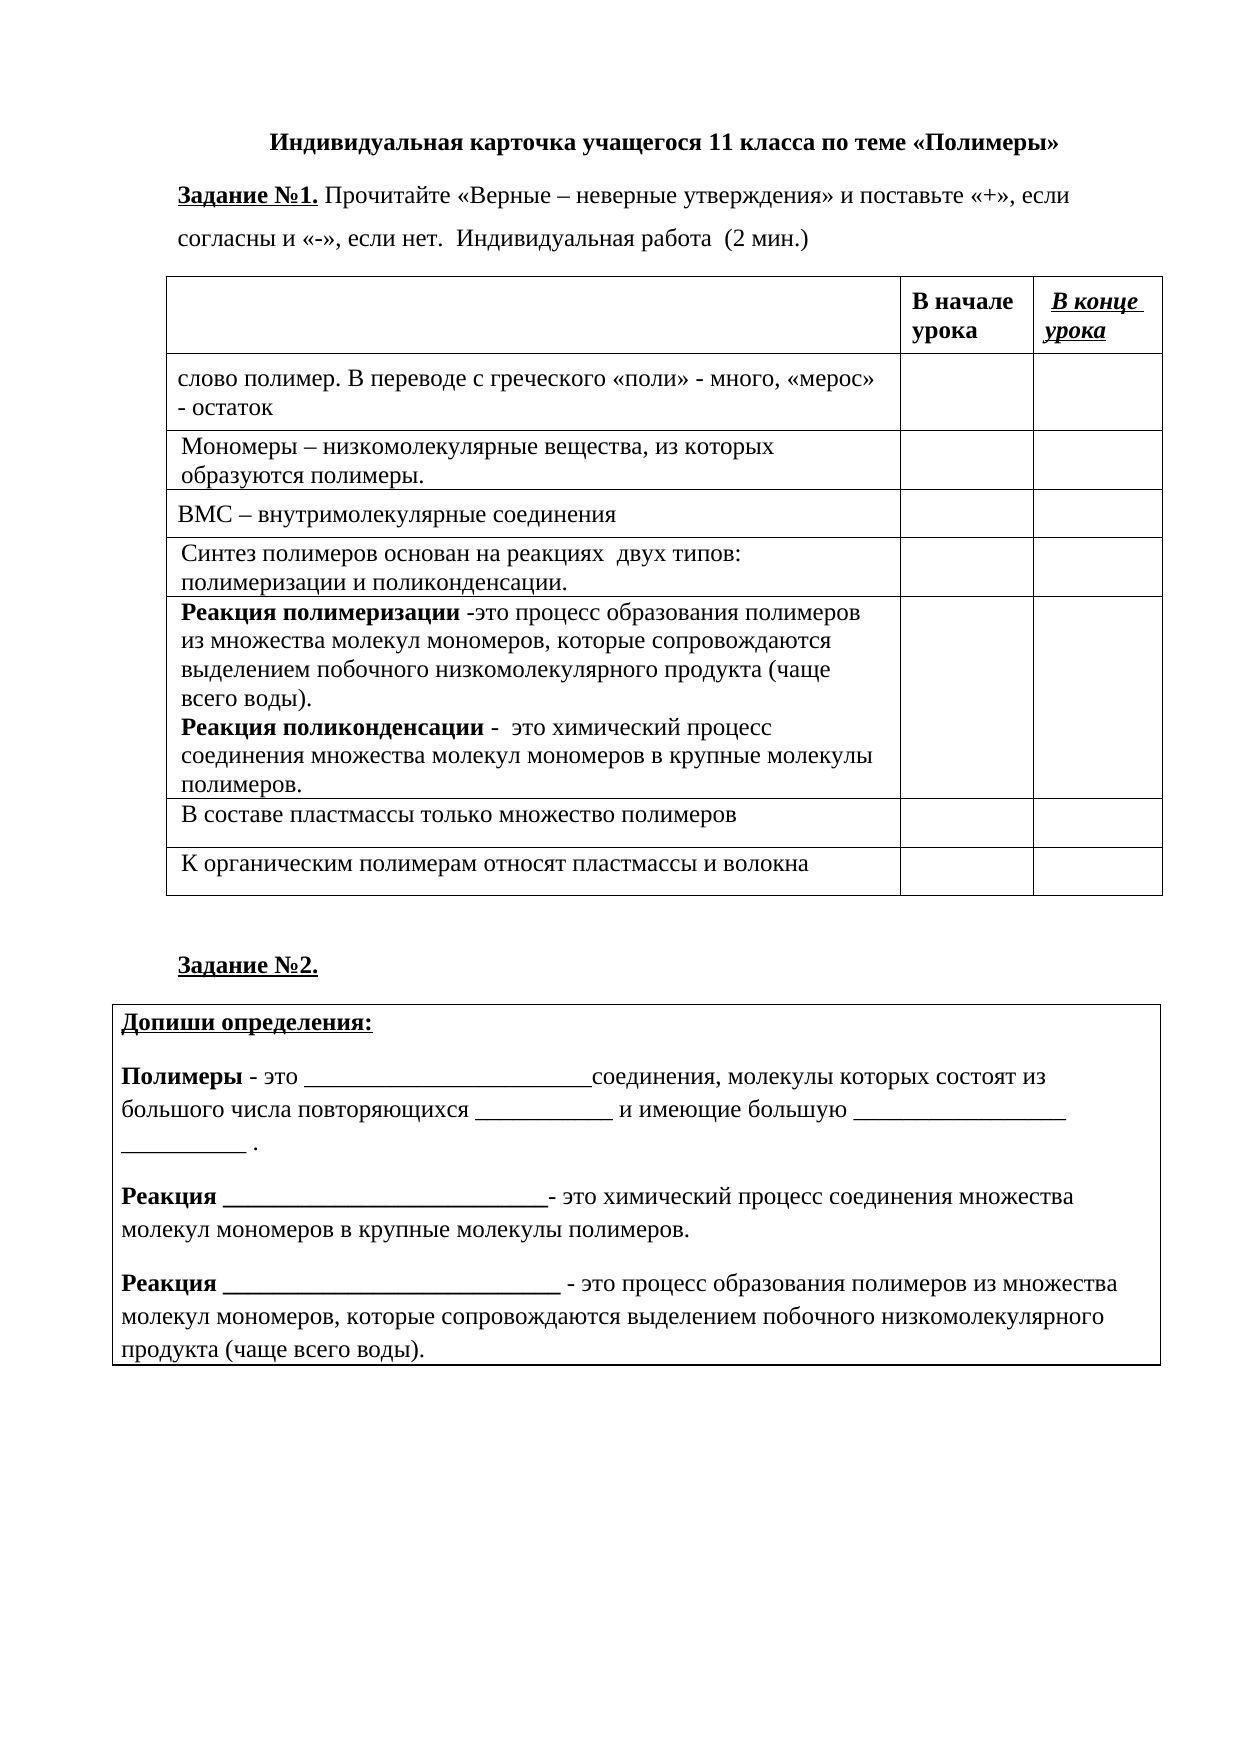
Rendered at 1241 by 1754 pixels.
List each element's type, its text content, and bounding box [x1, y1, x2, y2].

table_cell [1034, 848, 1162, 895]
table_cell Реакция полимеризации -это процесс образования полимеров из множества молекул мономеров, которые сопровождаются выделением побочного низкомолекулярного продукта (чаще всего воды). Реакция поликонденсации - это химический процесс соединения множества молекул мономеров в крупные молекулы полимеров. [167, 597, 900, 798]
table_cell [901, 490, 1033, 537]
table_cell К органическим полимерам относят пластмассы и волокна [167, 848, 900, 895]
table_cell [901, 538, 1033, 596]
text Допиши определения: [113, 1005, 1160, 1036]
table_cell Синтез полимеров основан на реакциях двух типов: полимеризации и поликонденсации. [167, 538, 900, 596]
table_cell [1034, 354, 1162, 430]
table_header В конце урока [1034, 277, 1162, 353]
table_cell слово полимер. В переводе с греческого «поли» - много, «мерос» - остаток [167, 354, 900, 430]
text Реакция __________________________- это химический процесс соединения множества молекул мономеров в крупные молекулы полимеров. [113, 1178, 1160, 1243]
text Индивидуальная карточка учащегося 11 класса по теме «Полимеры» [177, 127, 1152, 156]
table_cell [1034, 490, 1162, 537]
table_cell [901, 597, 1033, 798]
table_cell [1034, 597, 1162, 798]
table_cell [901, 799, 1033, 847]
text Задание №2. [177, 950, 1152, 979]
table_cell Мономеры – низкомолекулярные вещества, из которых образуются полимеры. [167, 431, 900, 489]
table_cell ВМС – внутримолекулярные соединения [167, 490, 900, 537]
table_cell В составе пластмассы только множество полимеров [167, 799, 900, 847]
table_header В начале урока [901, 277, 1033, 353]
text Полимеры - это _______________________соединения, молекулы которых состоят из большого числа повторяющихся ___________ и имеющие большую _________________ __________ . [113, 1058, 1160, 1156]
text Задание №1. Прочитайте «Верные – неверные утверждения» и поставьте «+», если согласны и «-», если нет. Индивидуальная работа (2 мин.) [177, 180, 1152, 252]
table_cell [901, 431, 1033, 489]
table_cell [1034, 431, 1162, 489]
table_header [167, 277, 900, 353]
table_cell [901, 354, 1033, 430]
table_cell [1034, 538, 1162, 596]
table_cell [1034, 799, 1162, 847]
table_cell [901, 848, 1033, 895]
text Реакция ___________________________ - это процесс образования полимеров из множества молекул мономеров, которые сопровождаются выделением побочного низкомолекулярного продукта (чаще всего воды). [113, 1264, 1160, 1364]
